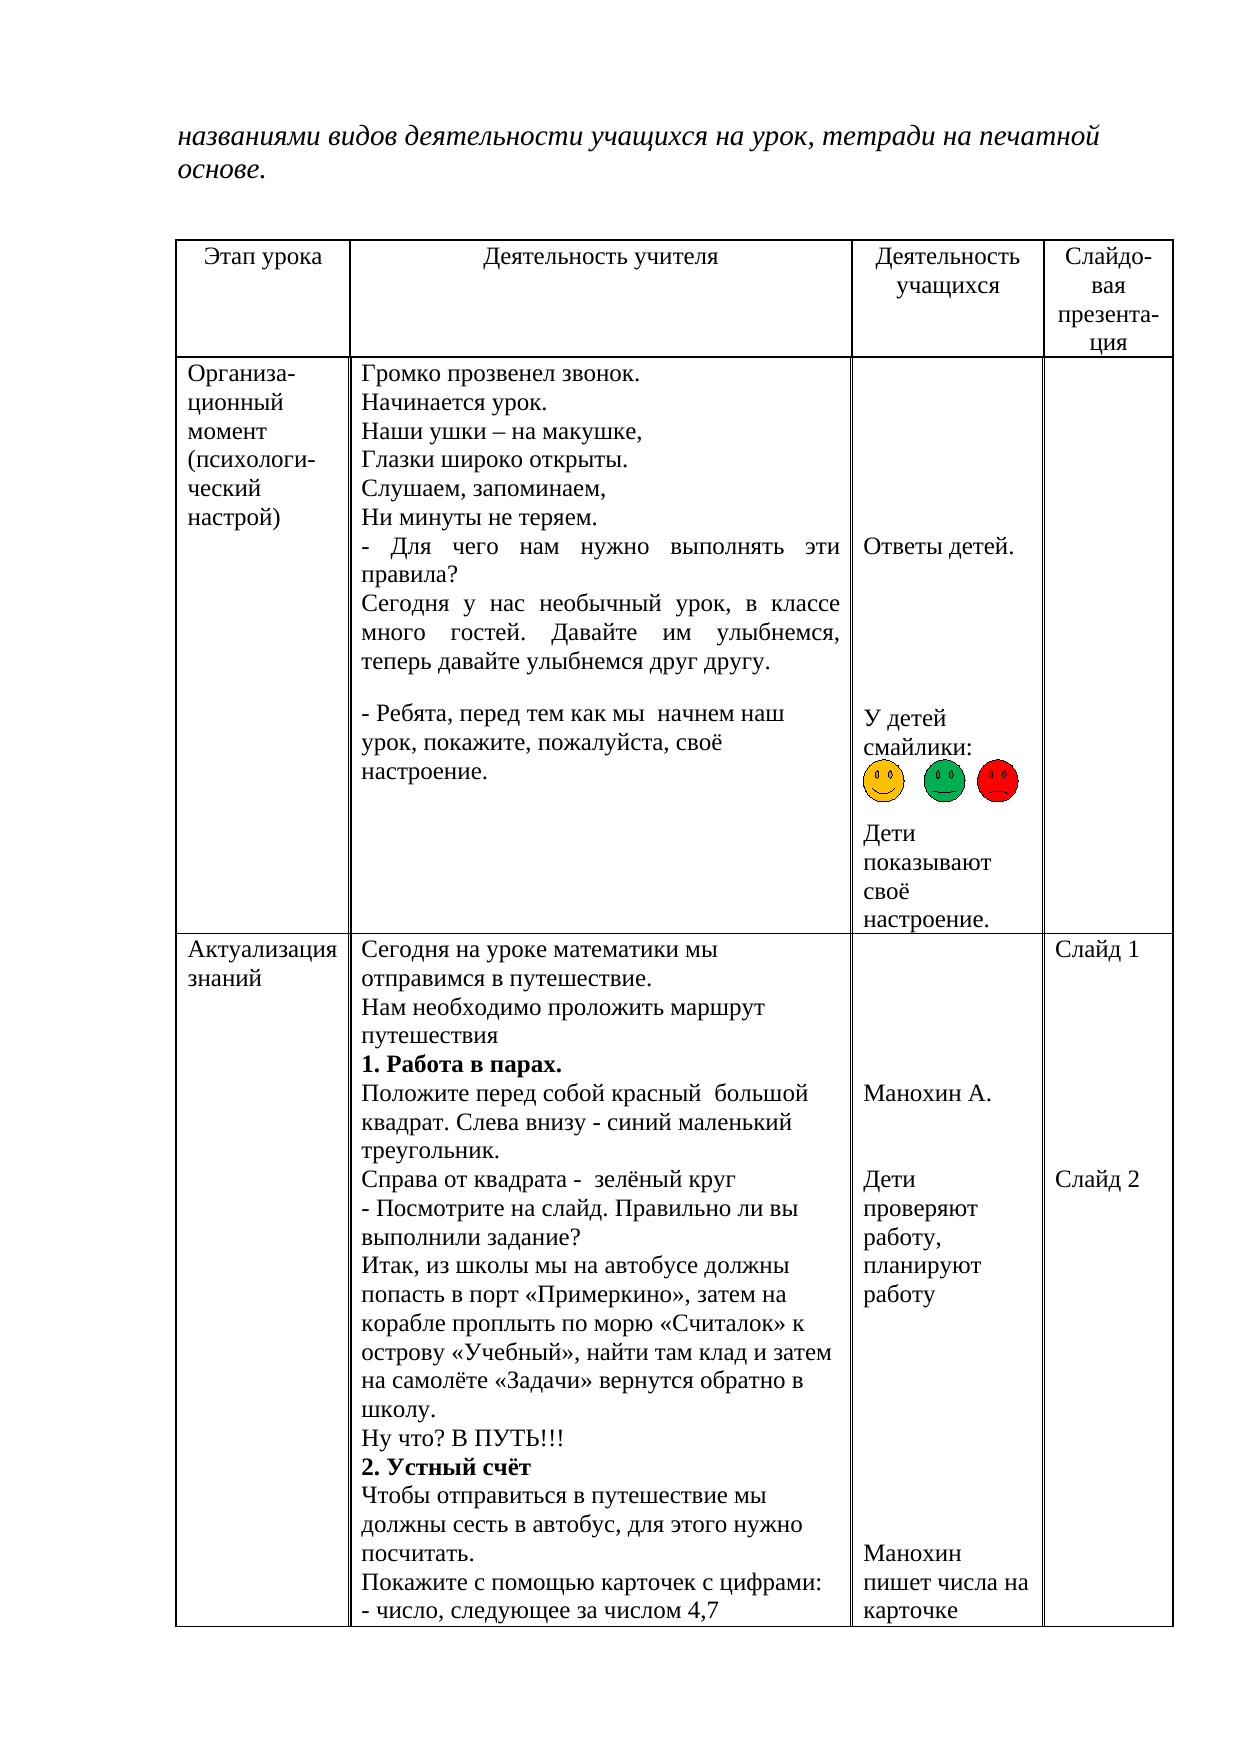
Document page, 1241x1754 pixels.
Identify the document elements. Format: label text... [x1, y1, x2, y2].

table_header Деятельность учащихся [853, 241, 1043, 356]
table_header Слайдо-вая презента-ция [1045, 241, 1172, 356]
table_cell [853, 934, 1042, 1626]
table_cell Громко прозвенел звонок. Начинается урок. Наши ушки – на макушке, Глазки широко открыты. Слушаем, запоминаем, Ни минуты не теряем. - Для чего нам нужно выполнять эти правила? Сегодня у нас необычный урок, в классе много гостей. Давайте им улыбнемся, теперь давайте улыбнемся друг другу. - Ребята, перед тем как мы начнем наш урок, покажите, пожалуйста, своё настроение. [352, 358, 850, 933]
table_cell Организа-ционный момент (психологи-ческий настрой) [177, 358, 348, 933]
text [177, 118, 1152, 185]
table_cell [352, 934, 850, 1626]
table_cell [1045, 358, 1172, 933]
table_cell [177, 934, 348, 1626]
table_header Этап урока [177, 241, 349, 356]
table_cell Ответы детей. У детей смайлики: Дети показывают своё настроение. [853, 358, 1042, 933]
table_header Деятельность учителя [351, 241, 851, 356]
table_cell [1045, 934, 1172, 1626]
